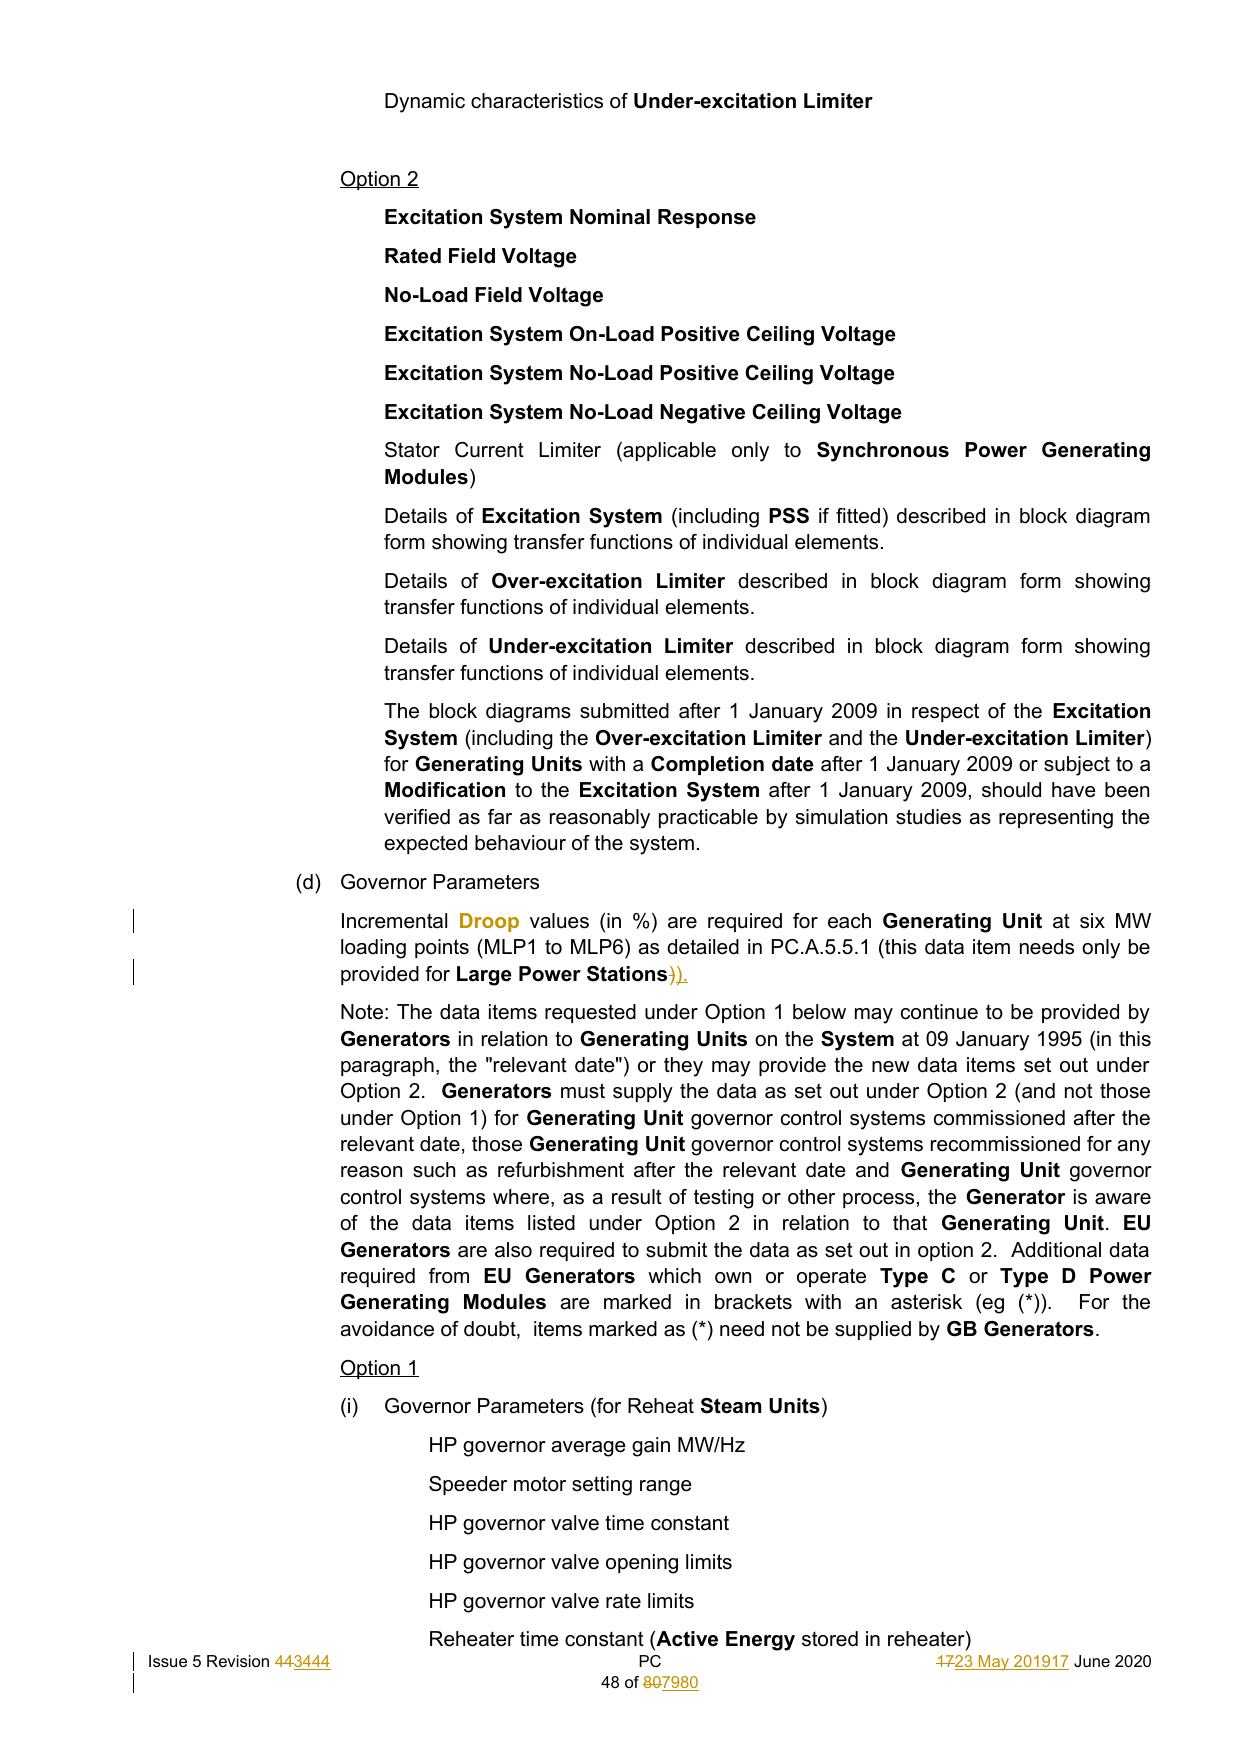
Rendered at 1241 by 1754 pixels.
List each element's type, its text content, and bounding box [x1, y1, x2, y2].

text Stator Current Limiter (applicable only to Synchronous Power Generating Modules) [340, 438, 1152, 489]
text Speeder motor setting range [384, 1472, 1152, 1496]
text (i) Governor Parameters (for Reheat Steam Units) [340, 1394, 1152, 1418]
text HP governor valve rate limits [384, 1588, 1152, 1612]
text HP governor average gain MW/Hz [384, 1433, 1152, 1457]
text Excitation System No-Load Positive Ceiling Voltage [340, 361, 1152, 384]
text HP governor valve time constant [384, 1511, 1152, 1535]
text HP governor valve opening limits [384, 1549, 1152, 1573]
text Incremental Droop values (in %) are required for each Generating Unit at six MW loading points (MLP1 to MLP6) as detailed in PC.A.5.5.1 (this data item needs only be provided for Large Power Stations [295, 909, 1152, 985]
text The block diagrams submitted after 1 January 2009 in respect of the Excitation System (including the Over-excitation Limiter and the Under-excitation Limiter) for Generating Units with a Completion date after 1 January 2009 or subject to a Modification to the Excitation System after 1 January 2009, should have been verified as far as reasonably practicable by simulation studies as representing the expected behaviour of the system. [340, 699, 1152, 855]
text Dynamic characteristics of Under-excitation Limiter [340, 89, 1152, 113]
text Rated Field Voltage [340, 244, 1152, 268]
text Option 1 [340, 1355, 1152, 1379]
text Details of Over-excitation Limiter described in block diagram form showing transfer functions of individual elements. [340, 569, 1152, 619]
text No-Load Field Voltage [340, 283, 1152, 307]
text Option 2 [340, 166, 1152, 190]
text Excitation System On-Load Positive Ceiling Voltage [340, 322, 1152, 346]
text Details of Excitation System (including PSS if fitted) described in block diagram form showing transfer functions of individual elements. [340, 503, 1152, 554]
text Excitation System No-Load Negative Ceiling Voltage [340, 399, 1152, 423]
text (d) Governor Parameters [295, 870, 1152, 894]
text Note: The data items requested under Option 1 below may continue to be provided by Generators in relation to Generating Units on the System at 09 January 1995 (in this paragraph, the "relevant date") or they may provide the new data items set out under Option 2. Generators must supply the data as set out under Option 2 (and not those under Option 1) for Generating Unit governor control systems commissioned after the relevant date, those Generating Unit governor control systems recommissioned for any reason such as refurbishment after the relevant date and Generating Unit governor control systems where, as a result of testing or other process, the Generator is aware of the data items listed under Option 2 in relation to that Generating Unit. EU Generators are also required to submit the data as set out in option 2. Additional data required from EU Generators which own or operate Type C or Type D Power Generating Modules are marked in brackets with an asterisk (eg (*)). For the avoidance of doubt, items marked as (*) need not be supplied by GB Generators. [295, 1000, 1152, 1340]
text Excitation System Nominal Response [340, 205, 1152, 229]
text Reheater time constant (Active Energy stored in reheater) [384, 1627, 1152, 1651]
text Details of Under-excitation Limiter described in block diagram form showing transfer functions of individual elements. [340, 634, 1152, 684]
